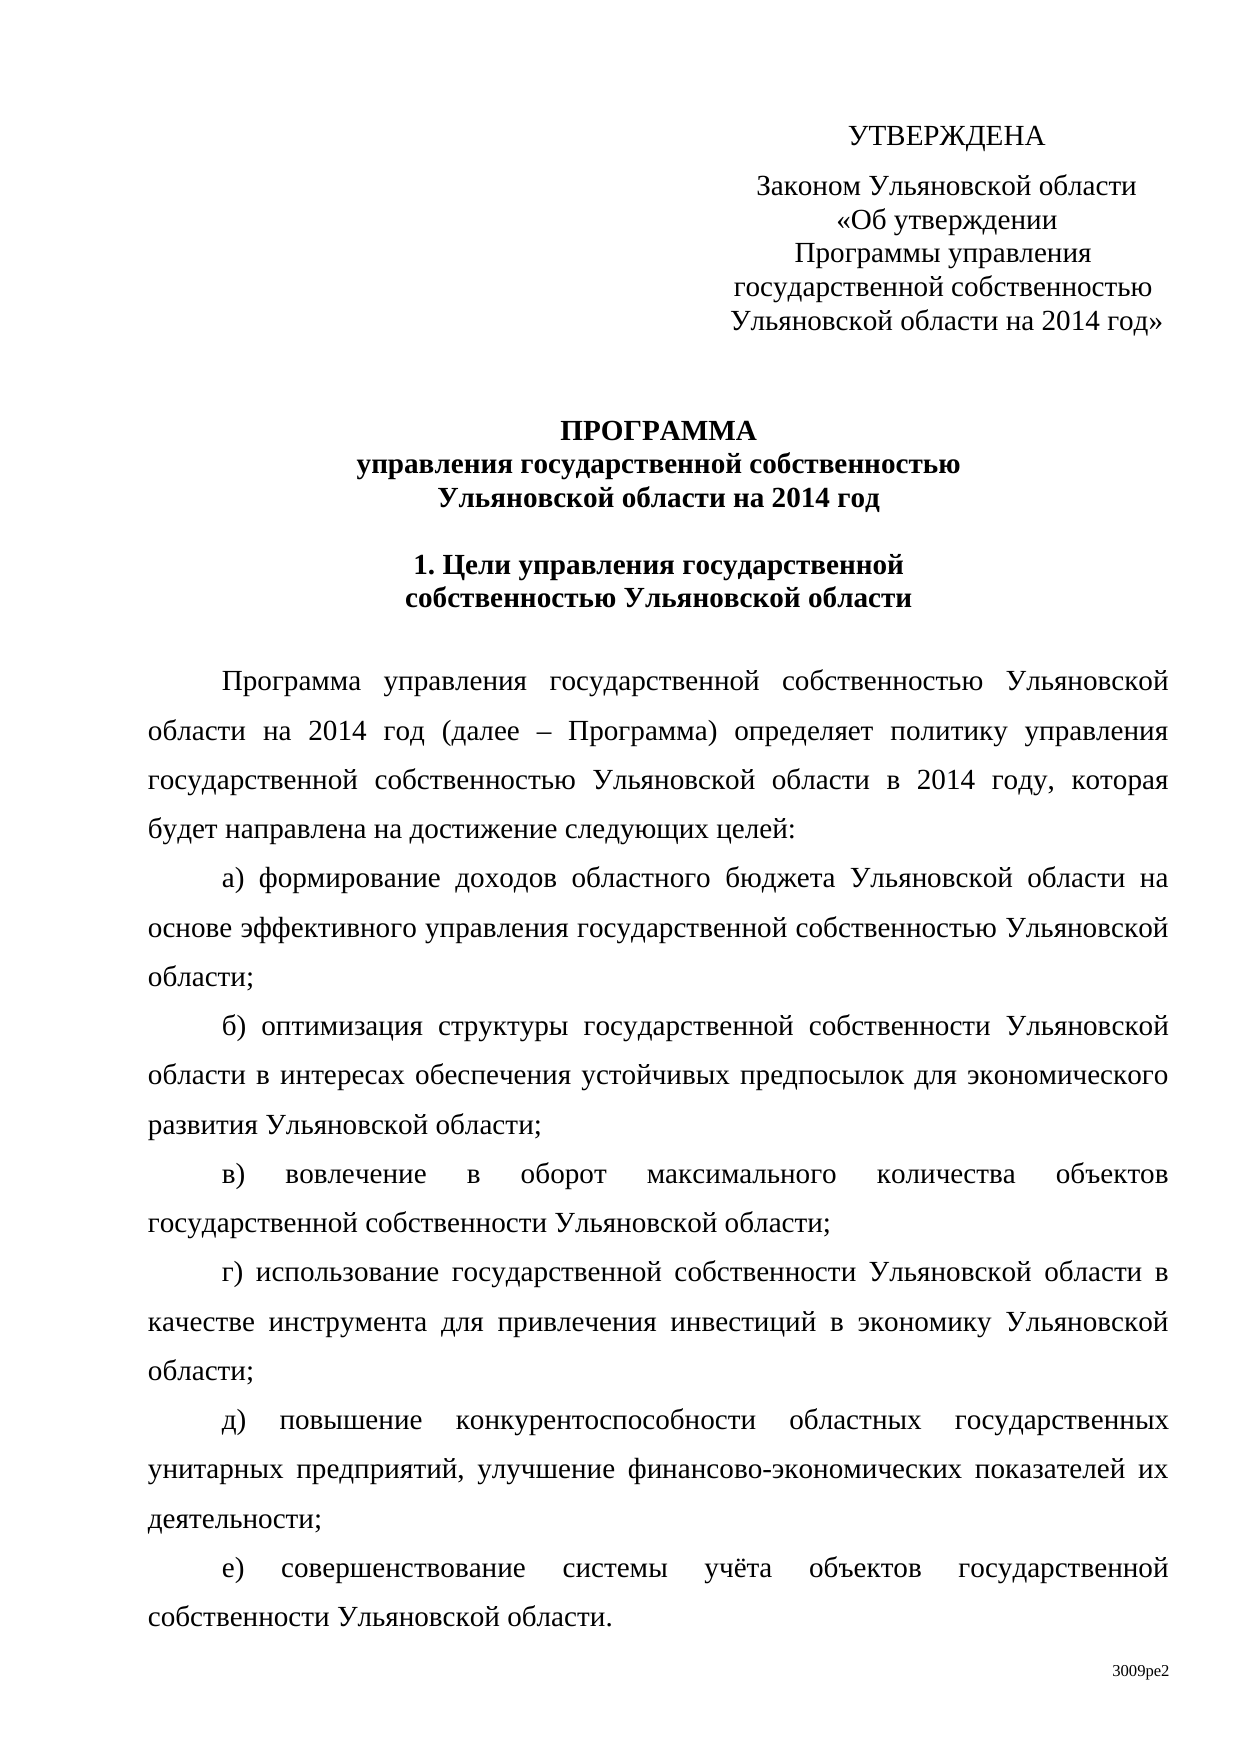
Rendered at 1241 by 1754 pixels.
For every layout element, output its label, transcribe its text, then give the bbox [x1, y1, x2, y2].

text в) вовлечение в оборот максимального количества объектов государственной собственности Ульяновской области; [148, 1156, 1169, 1239]
text «Об утверждении [724, 202, 1169, 236]
text ПРОГРАММА [148, 413, 1169, 446]
text г) использование государственной собственности Ульяновской области в качестве инструмента для привлечения инвестиций в экономику Ульяновской области; [148, 1254, 1169, 1387]
text собственностью Ульяновской области [148, 581, 1169, 614]
text 1. Цели управления государственной [148, 547, 1169, 581]
text а) формирование доходов областного бюджета Ульяновской области на основе эффективного управления государственной собственностью Ульяновской области; [148, 860, 1169, 992]
text Программа управления государственной собственностью Ульяновской области на 2014 год (далее – Программа) определяет политику управления государственной собственностью Ульяновской области в 2014 году, которая будет направлена на достижение следующих целей: [148, 663, 1169, 845]
text д) повышение конкурентоспособности областных государственных унитарных предприятий, улучшение финансово-экономических показателей их деятельности; [148, 1402, 1169, 1534]
text УТВЕРЖДЕНА [724, 118, 1169, 152]
text Программы управления государственной собственностью Ульяновской области на 2014 год» [724, 236, 1169, 336]
text управления государственной собственностью [148, 446, 1169, 480]
text е) совершенствование системы учёта объектов государственной собственности Ульяновской области. [148, 1550, 1169, 1633]
text Ульяновской области на 2014 год [148, 480, 1169, 513]
text б) оптимизация структуры государственной собственности Ульяновской области в интересах обеспечения устойчивых предпосылок для экономического развития Ульяновской области; [148, 1008, 1169, 1140]
text Законом Ульяновской области [724, 168, 1169, 202]
